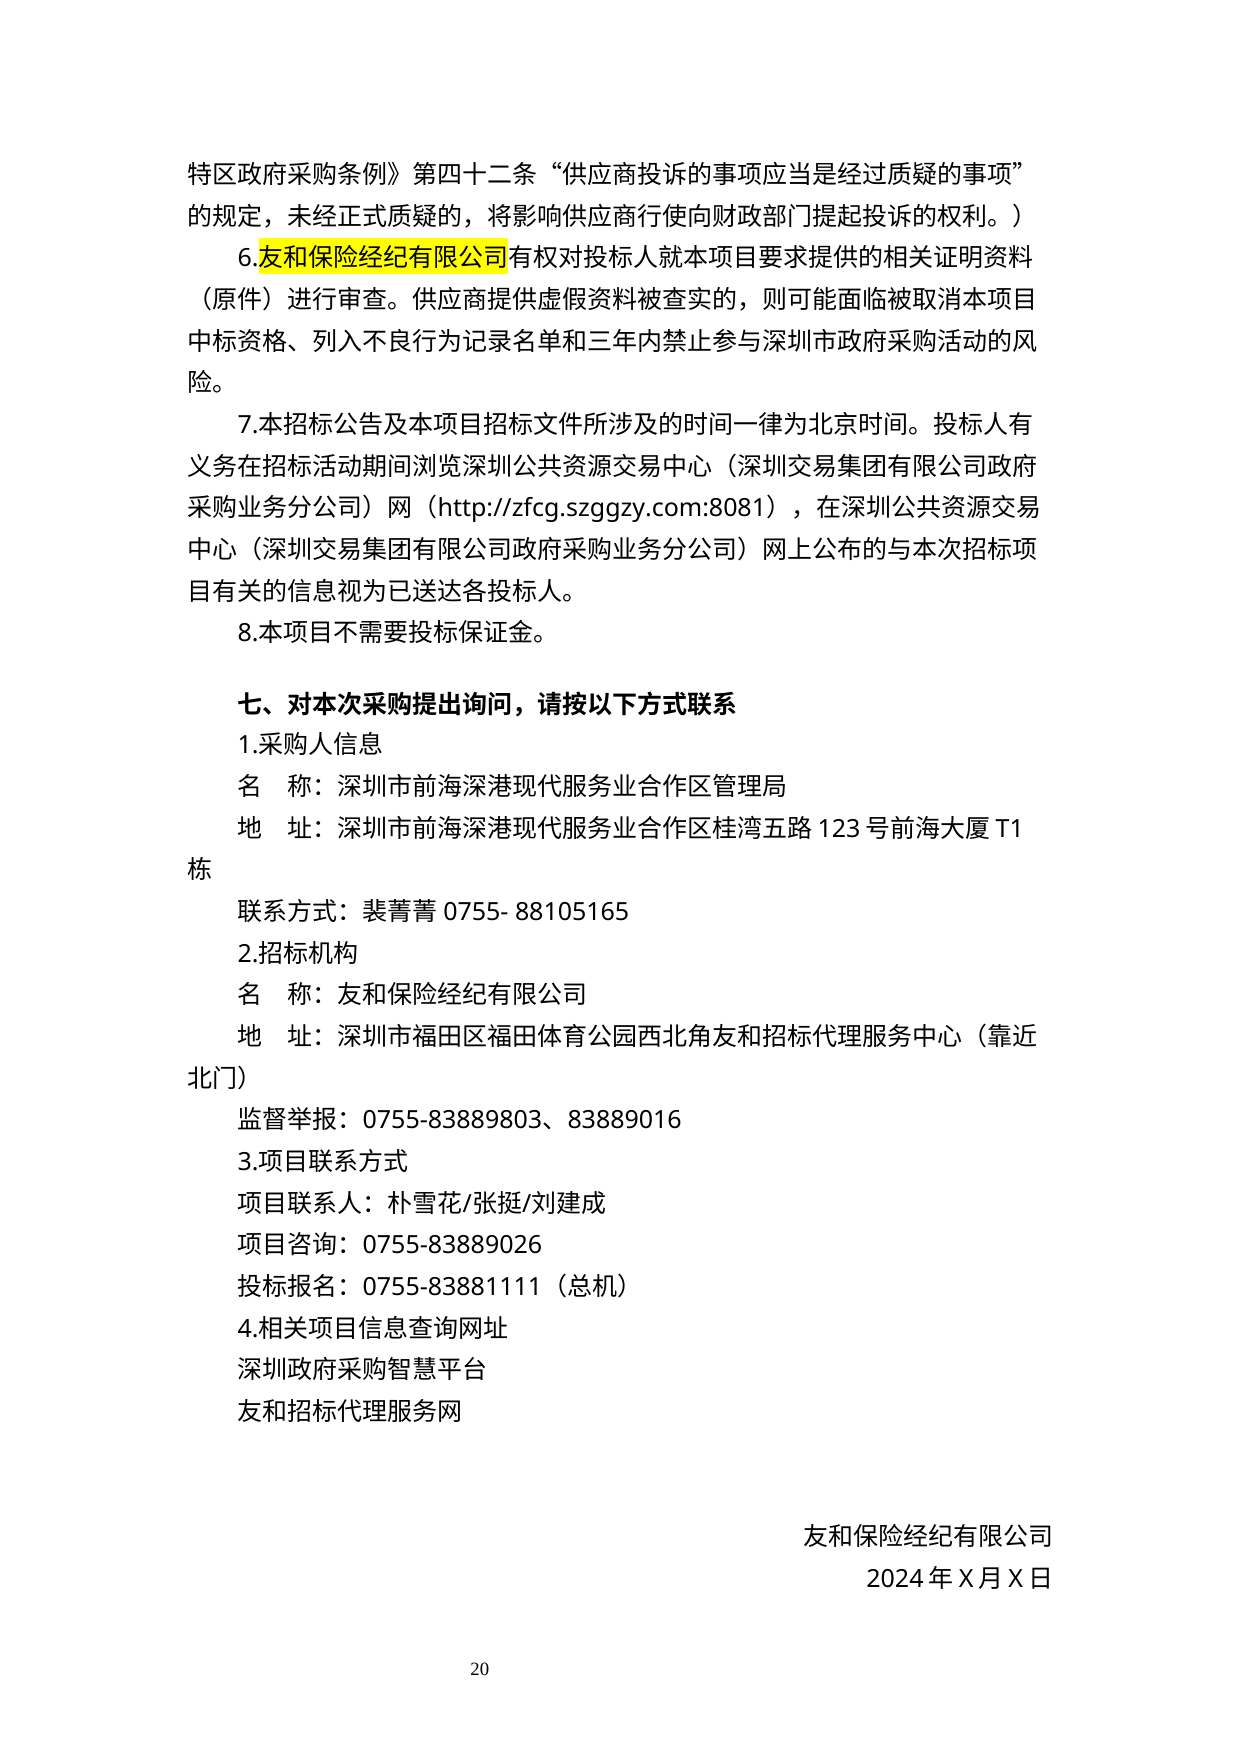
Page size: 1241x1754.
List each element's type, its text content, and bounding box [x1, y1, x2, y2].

text 地 址：深圳市福田区福田体育公园西北角友和招标代理服务中心（靠近北门） [187, 1012, 1053, 1095]
text 8.本项目不需要投标保证金。 [187, 608, 1053, 650]
text 1.采购人信息 [187, 720, 1053, 762]
text 监督举报：0755-83889803、83889016 [187, 1095, 1053, 1137]
text 2024年X月X日 [187, 1554, 1053, 1595]
text 7.本招标公告及本项目招标文件所涉及的时间一律为北京时间。投标人有义务在招标活动期间浏览深圳公共资源交易中心（深圳交易集团有限公司政府采购业务分公司）网（http://zfcg.szggzy.com:8081），在深圳公共资源交易中心（深圳交易集团有限公司政府采购业务分公司）网上公布的与本次招标项目有关的信息视为已送达各投标人。 [187, 400, 1053, 608]
text 4.相关项目信息查询网址 [237, 1304, 1053, 1345]
text 联系方式：裴菁菁 0755- 88105165 [187, 887, 1053, 929]
text 地 址：深圳市前海深港现代服务业合作区桂湾五路123号前海大厦T1栋 [187, 804, 1053, 887]
text 6.友和保险经纪有限公司有权对投标人就本项目要求提供的相关证明资料（原件）进行审查。供应商提供虚假资料被查实的，则可能面临被取消本项目中标资格、列入不良行为记录名单和三年内禁止参与深圳市政府采购活动的风险。 [187, 233, 1053, 400]
text 名 称：友和保险经纪有限公司 [187, 970, 1053, 1012]
text 项目咨询：0755-83889026 [187, 1220, 1053, 1262]
text 七、对本次采购提出询问，请按以下方式联系 [187, 684, 1053, 720]
text 投标报名：0755-83881111（总机） [187, 1262, 1053, 1304]
text 3.项目联系方式 [187, 1137, 1053, 1179]
text 深圳政府采购智慧平台 [187, 1345, 1053, 1387]
text 友和保险经纪有限公司 [187, 1512, 1053, 1554]
text 名 称：深圳市前海深港现代服务业合作区管理局 [187, 762, 1053, 804]
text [187, 150, 1053, 233]
text 友和招标代理服务网 [187, 1387, 1053, 1429]
text 项目联系人：朴雪花/张挺/刘建成 [187, 1179, 1053, 1220]
text 2.招标机构 [187, 929, 1053, 970]
